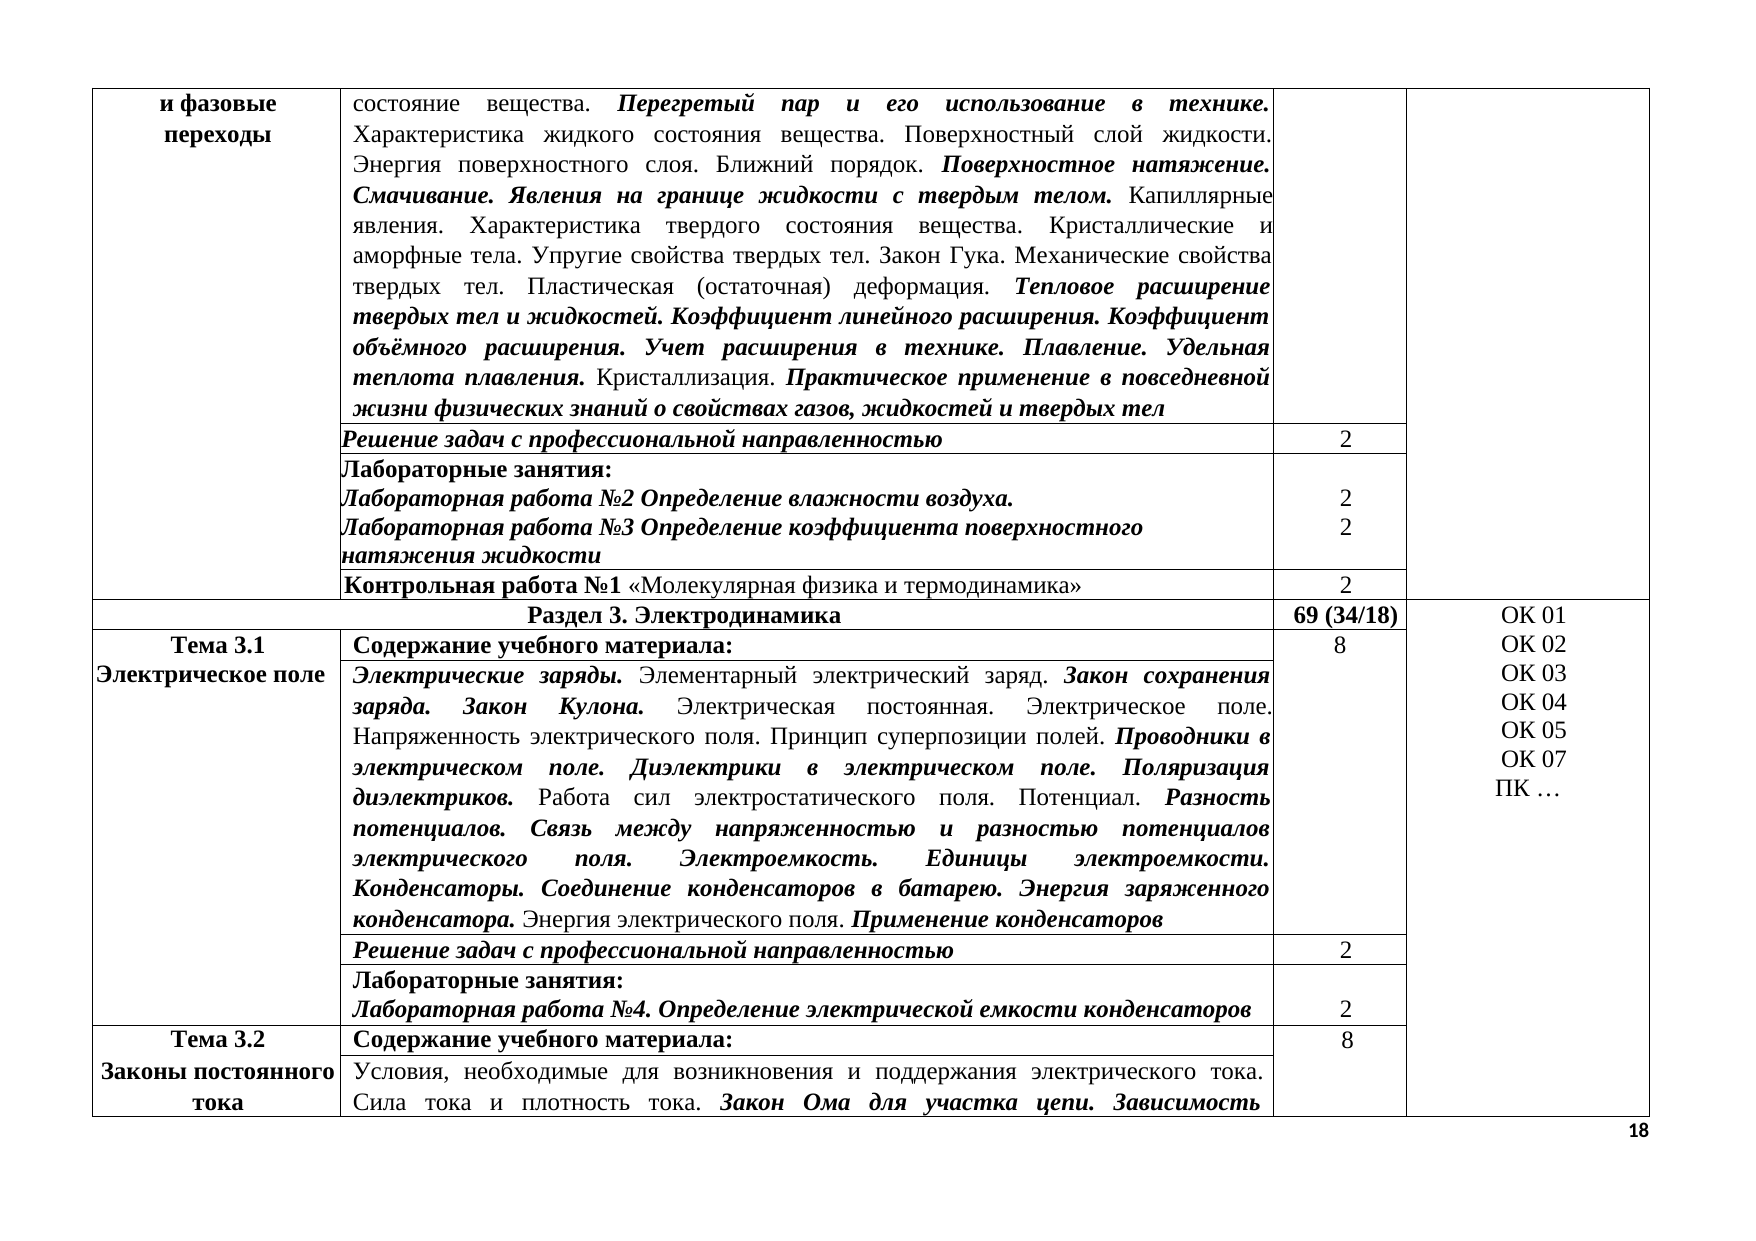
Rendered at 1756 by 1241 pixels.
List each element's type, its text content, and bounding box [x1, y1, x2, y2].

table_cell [341, 89, 1273, 423]
table_cell 8 [1274, 630, 1406, 934]
table_cell 8 [1274, 1026, 1406, 1116]
table_cell Раздел 3. Электродинамика [93, 600, 1273, 629]
table_cell Лабораторные занятия: Лабораторная работа №4. Определение электрической емкости конденсаторов [341, 965, 1273, 1024]
table_cell Тема 3.2 Законы постоянного тока [93, 1026, 340, 1116]
table_cell 2 [1274, 570, 1406, 599]
table_cell Решение задач с профессиональной направленностью [341, 424, 1273, 453]
table_cell 2 2 [1274, 454, 1406, 569]
table_cell Электрические заряды. Элементарный электрический заряд. Закон сохранения заряда. Закон Кулона. Электрическая постоянная. Электрическое поле. Напряженность электрического поля. Принцип суперпозиции полей. Проводники в электрическом поле. Диэлектрики в электрическом поле. Поляризация диэлектриков. Работа сил электростатического поля. Потенциал. Разность потенциалов. Связь между напряженностью и разностью потенциалов электрического поля. Электроемкость. Единицы электроемкости. Конденсаторы. Соединение конденсаторов в батарею. Энергия заряженного конденсатора. Энергия электрического поля. Применение конденсаторов [341, 661, 1273, 934]
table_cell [341, 1056, 1273, 1116]
table_cell Содержание учебного материала: [341, 630, 1273, 659]
table_cell 2 [1274, 935, 1406, 964]
table_cell Содержание учебного материала: [341, 1026, 1273, 1055]
table_cell ОК 01 ОК 02 ОК 03 ОК 04 ОК 05 ОК 07 ПК … [1407, 600, 1649, 1116]
table_cell 2 [1274, 424, 1406, 453]
table_cell 69 (34/18) [1274, 600, 1406, 629]
table_cell Решение задач с профессиональной направленностью [341, 935, 1273, 964]
table_cell 2 [1274, 965, 1406, 1024]
table_cell Лабораторные занятия: Лабораторная работа №2 Определение влажности воздуха. Лабораторная работа №3 Определение коэффициента поверхностного натяжения жидкости [341, 454, 1273, 569]
table_cell Контрольная работа №1 «Молекулярная физика и термодинамика» [341, 570, 1273, 599]
table_cell Тема 3.1 Электрическое поле [93, 630, 340, 1024]
